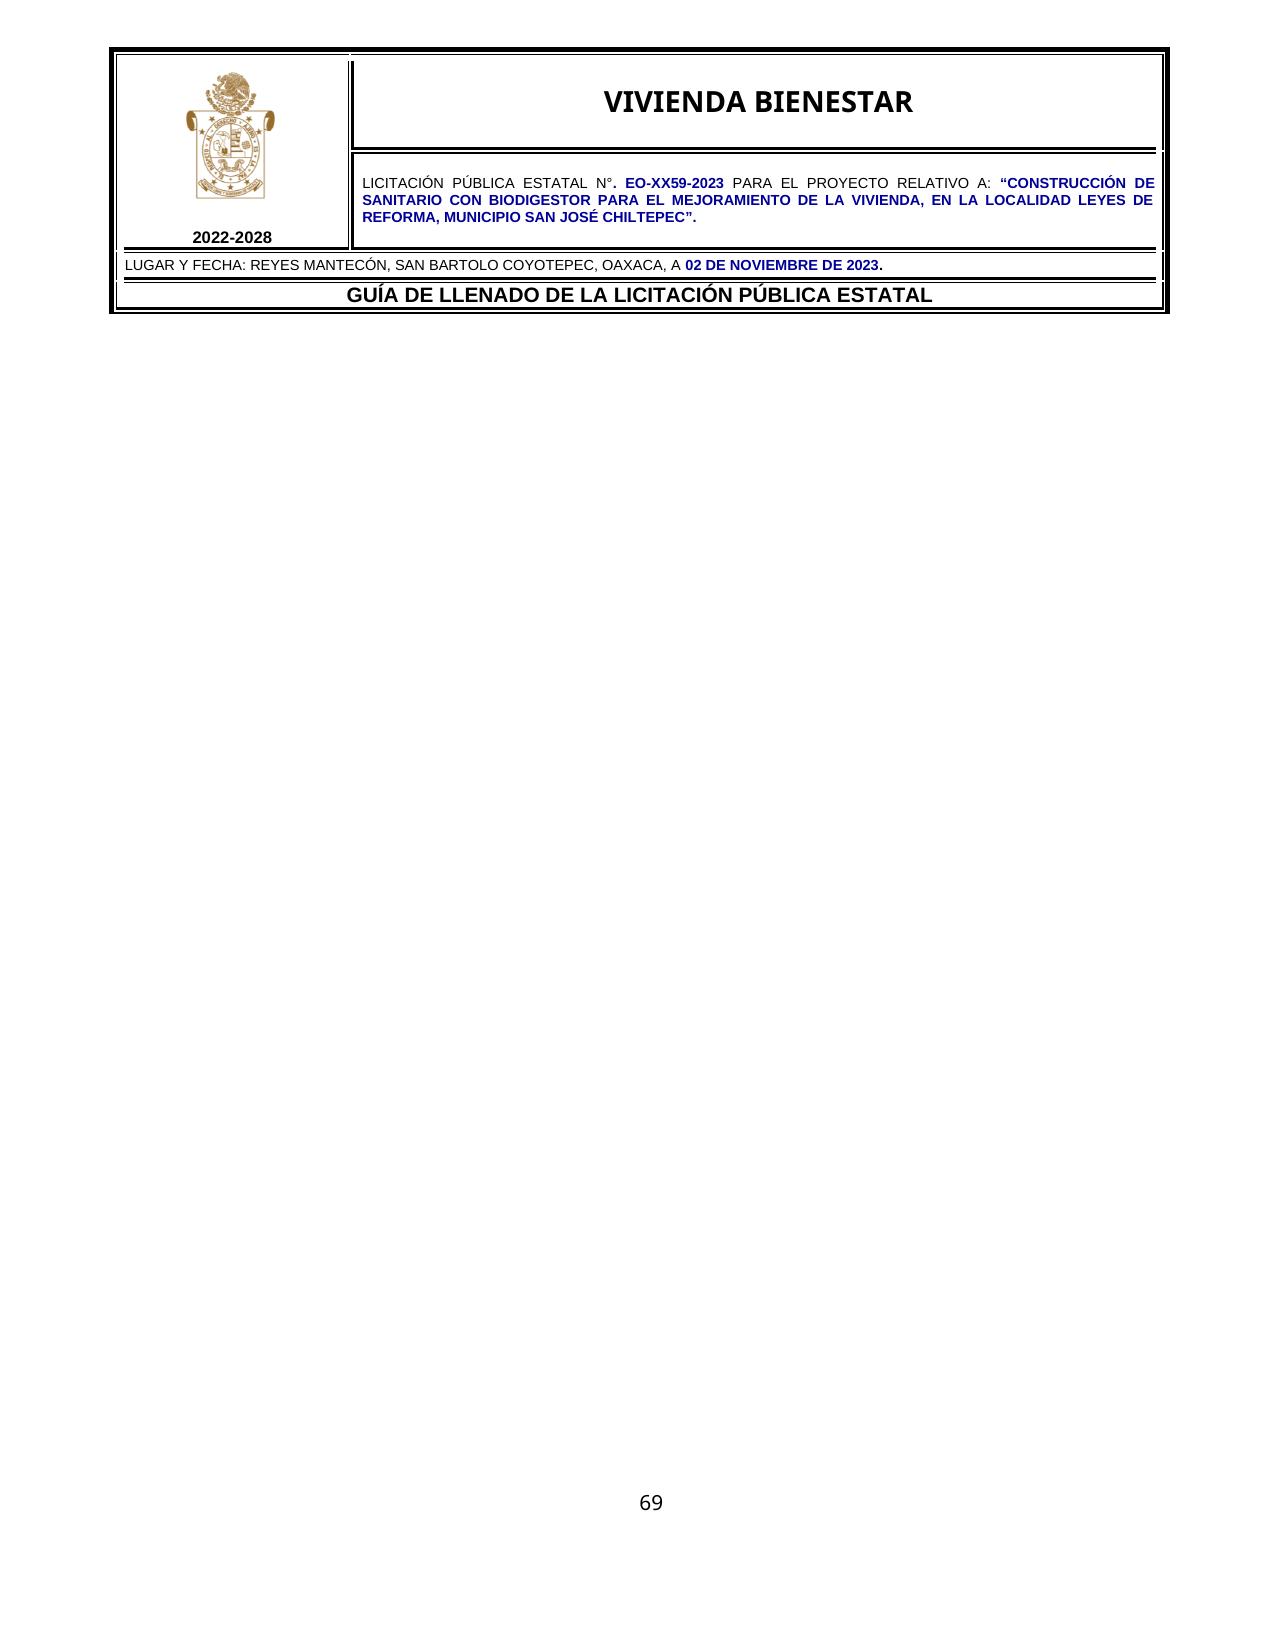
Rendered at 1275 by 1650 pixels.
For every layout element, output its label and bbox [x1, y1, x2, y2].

picture [180, 68, 277, 197]
